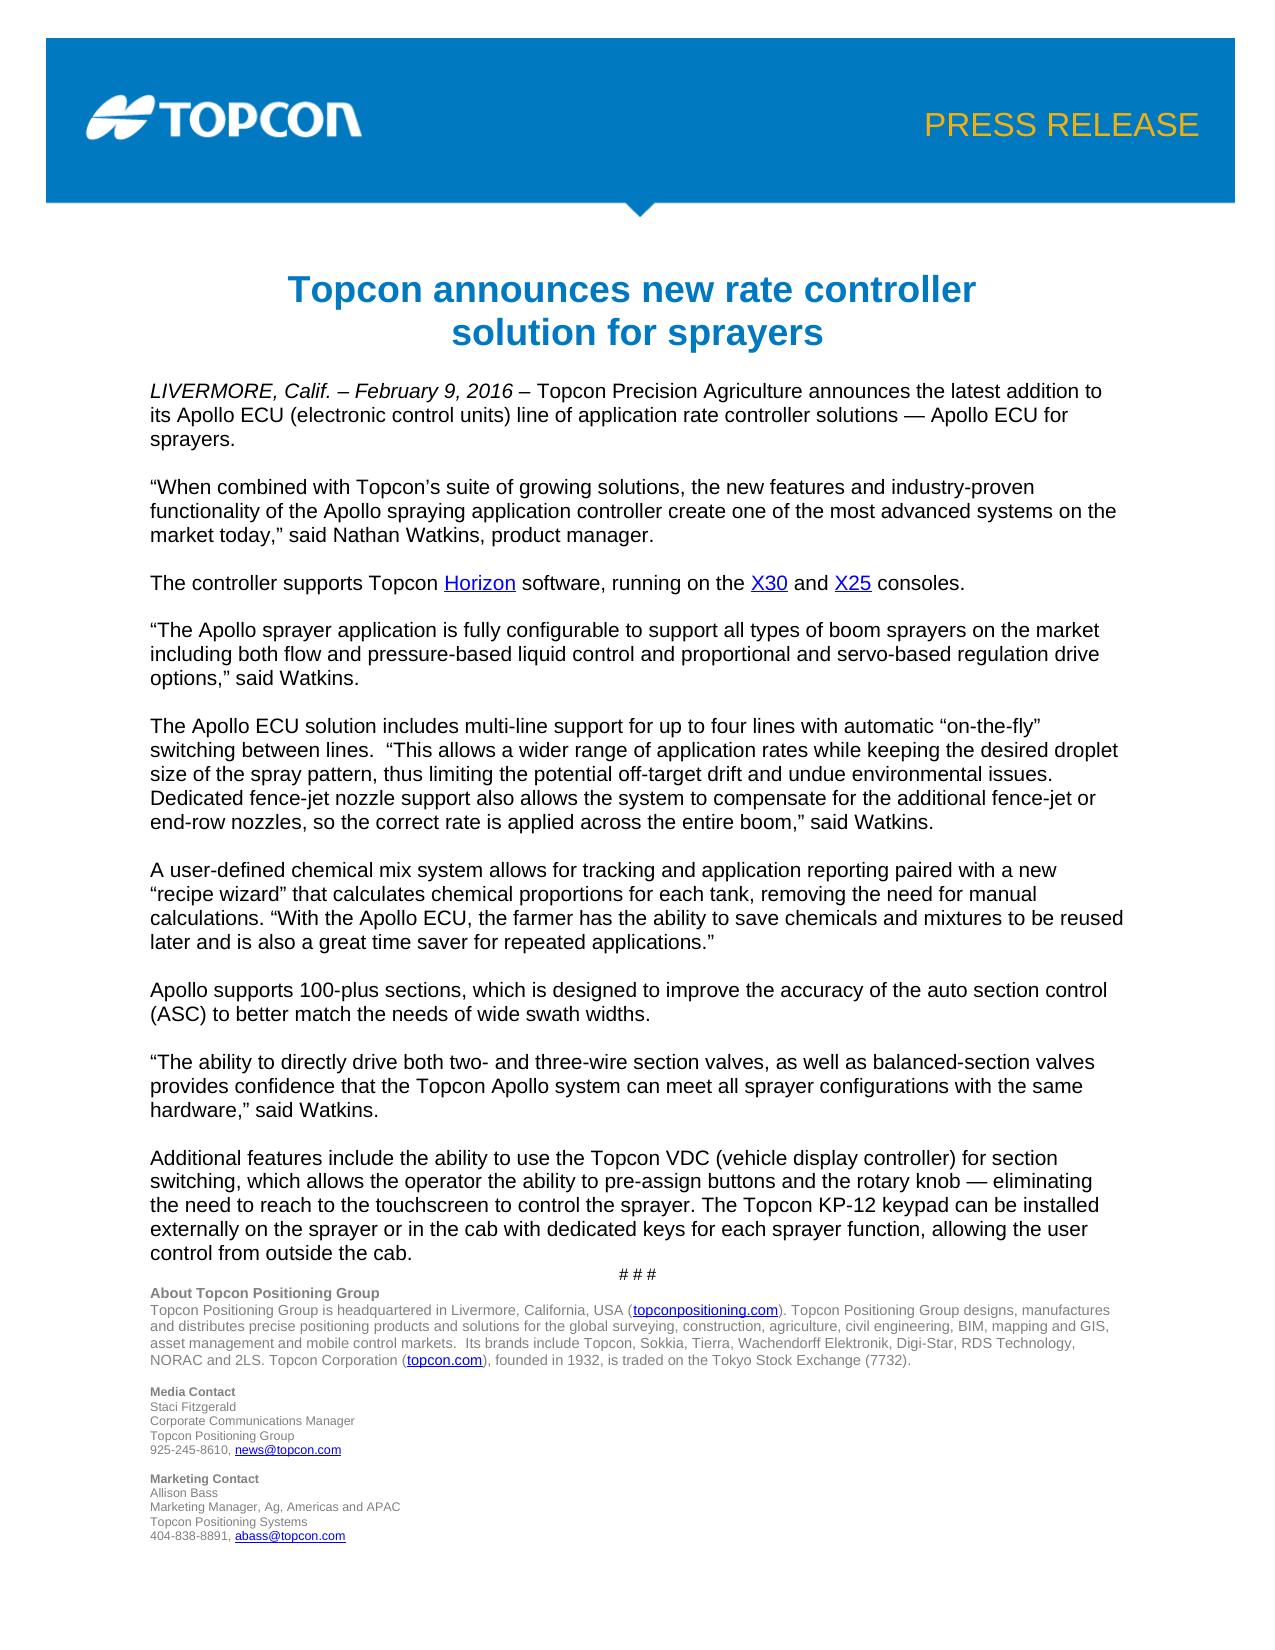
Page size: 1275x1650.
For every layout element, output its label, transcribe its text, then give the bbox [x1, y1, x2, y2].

text 404-838-8891, abass@topcon.com [150, 1529, 1125, 1543]
text About Topcon Positioning Group Topcon Positioning Group is headquartered in Livermore, California, USA (topconpositioning.com). Topcon Positioning Group designs, manufactures and distributes precise positioning products and solutions for the global surveying, construction, agriculture, civil engineering, BIM, mapping and GIS, asset management and mobile control markets. Its brands include Topcon, Sokkia, Tierra, Wachendorff Elektronik, Digi-Star, RDS Technology, NORAC and 2LS. Topcon Corporation (topcon.com), founded in 1932, is traded on the Tokyo Stock Exchange (7732). [150, 1284, 1125, 1368]
text Topcon Positioning Group [150, 1428, 1125, 1442]
text Corporate Communications Manager [150, 1414, 1125, 1428]
text The Apollo ECU solution includes multi-line support for up to four lines with automatic “on-the-fly” switching between lines. “This allows a wider range of application rates while keeping the desired droplet size of the spray pattern, thus limiting the potential off-target drift and undue environmental issues. Dedicated fence-jet nozzle support also allows the system to compensate for the additional fence-jet or end-row nozzles, so the correct rate is applied across the entire boom,” said Watkins. [150, 714, 1125, 834]
text # # # [150, 1265, 1125, 1284]
subtitle Topcon announces new rate controller solution for sprayers [150, 267, 1125, 354]
text “When combined with Topcon’s suite of growing solutions, the new features and industry-proven functionality of the Apollo spraying application controller create one of the most advanced systems on the market today,” said Nathan Watkins, product manager. [150, 474, 1125, 546]
text Topcon Positioning Systems [150, 1514, 1125, 1529]
text Apollo supports 100-plus sections, which is designed to improve the accuracy of the auto section control (ASC) to better match the needs of wide swath widths. [150, 978, 1125, 1026]
text “The ability to directly drive both two- and three-wire section valves, as well as balanced-section valves provides confidence that the Topcon Apollo system can meet all sprayer configurations with the same hardware,” said Watkins. [150, 1049, 1125, 1121]
text A user-defined chemical mix system allows for tracking and application reporting paired with a new “recipe wizard” that calculates chemical proportions for each tank, removing the need for manual calculations. “With the Apollo ECU, the farmer has the ability to save chemicals and mixtures to be reused later and is also a great time saver for repeated applications.” [150, 858, 1125, 954]
text The controller supports Topcon Horizon software, running on the X30 and X25 consoles. [150, 570, 1125, 594]
text Marketing Contact [150, 1471, 1125, 1486]
text Marketing Manager, Ag, Americas and APAC [150, 1500, 1125, 1514]
picture [46, 38, 1235, 217]
text Staci Fitzgerald [150, 1399, 1125, 1414]
text “The Apollo sprayer application is fully configurable to support all types of boom sprayers on the market including both flow and pressure-based liquid control and proportional and servo-based regulation drive options,” said Watkins. [150, 618, 1125, 690]
text 925-245-8610, news@topcon.com [150, 1442, 1125, 1457]
text Additional features include the ability to use the Topcon VDC (vehicle display controller) for section switching, which allows the operator the ability to pre-assign buttons and the rotary knob — eliminating the need to reach to the touchscreen to control the sprayer. The Topcon KP-12 keypad can be installed externally on the sprayer or in the cab with dedicated keys for each sprayer function, allowing the user control from outside the cab. [150, 1145, 1125, 1265]
text LIVERMORE, Calif. – February 9, 2016 – Topcon Precision Agriculture announces the latest addition to its Apollo ECU (electronic control units) line of application rate controller solutions — Apollo ECU for sprayers. [150, 379, 1125, 451]
text Allison Bass [150, 1486, 1125, 1500]
text Media Contact [150, 1385, 1125, 1399]
